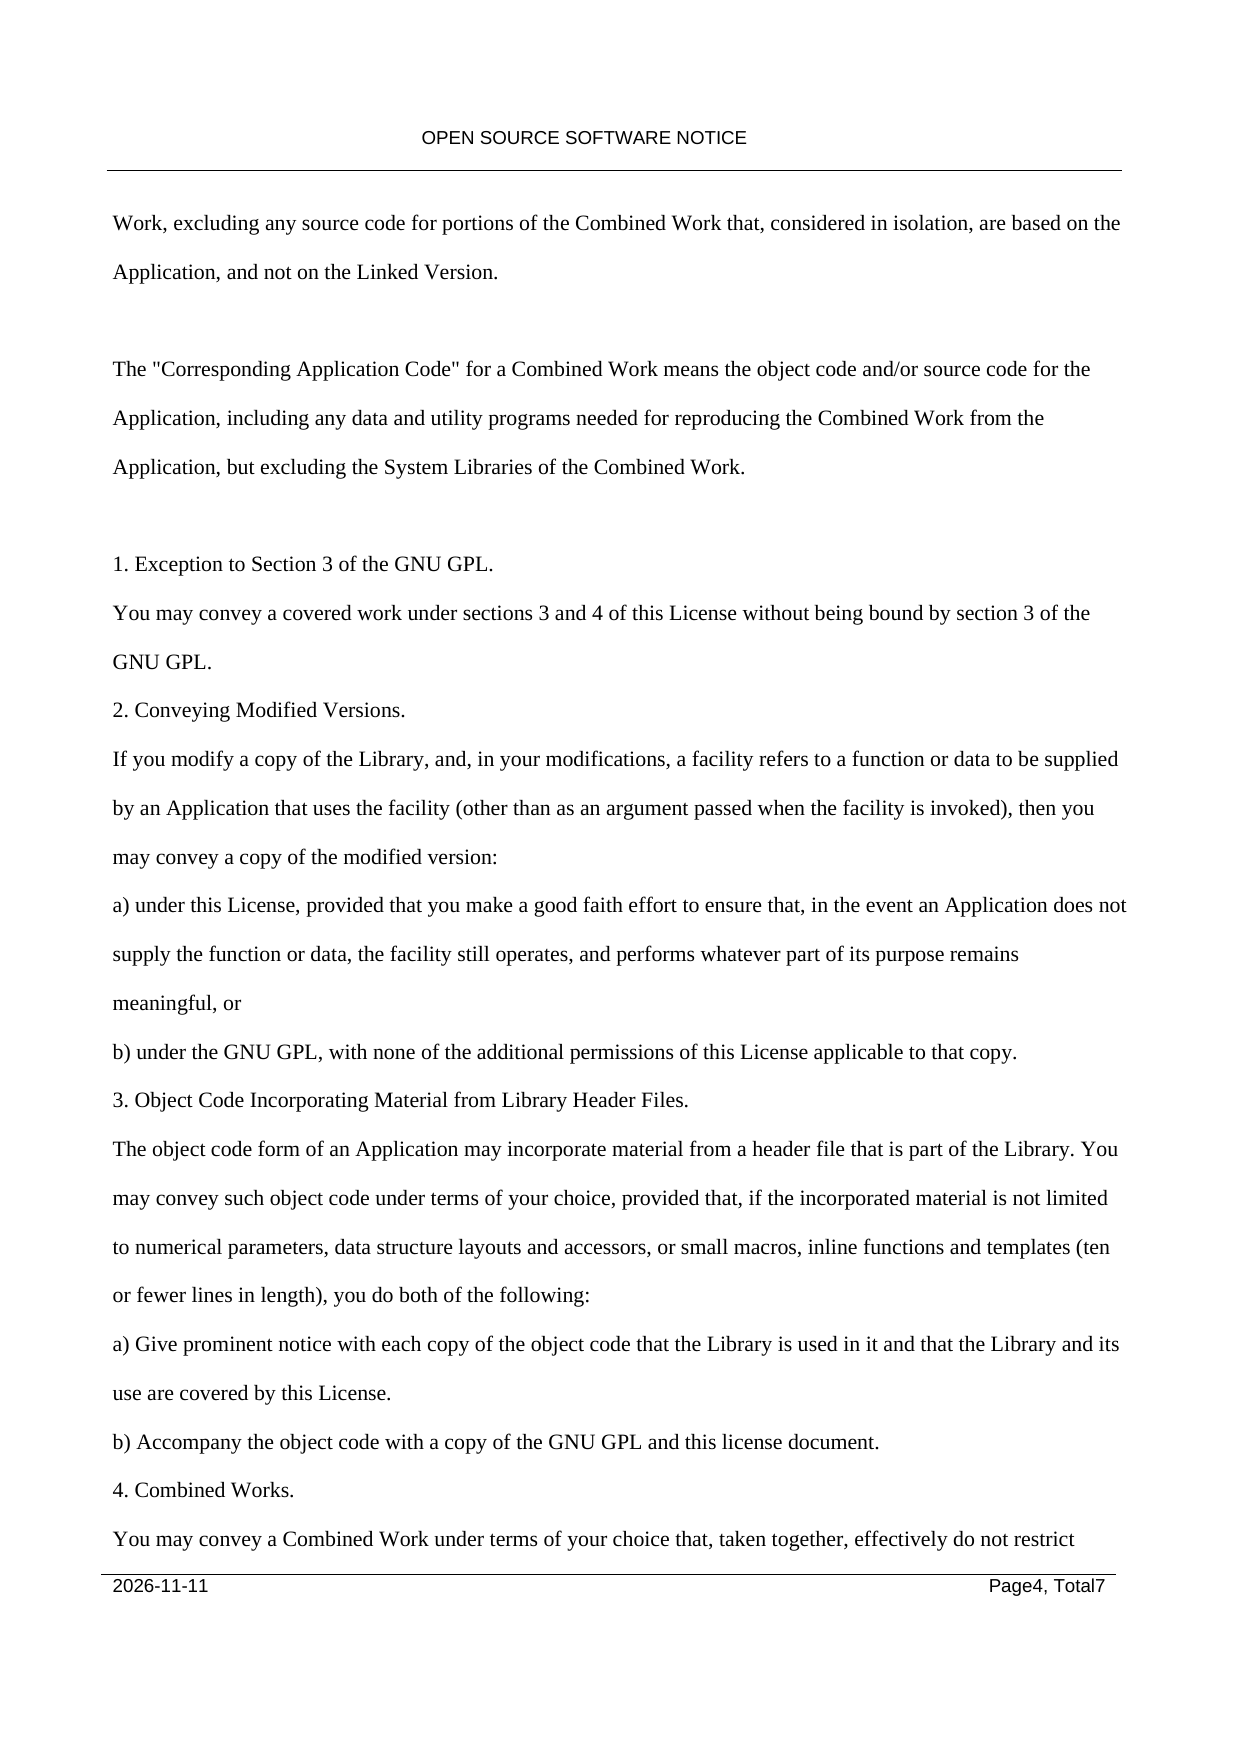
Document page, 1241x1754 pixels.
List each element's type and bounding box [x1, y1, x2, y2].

text [112, 206, 1128, 1555]
